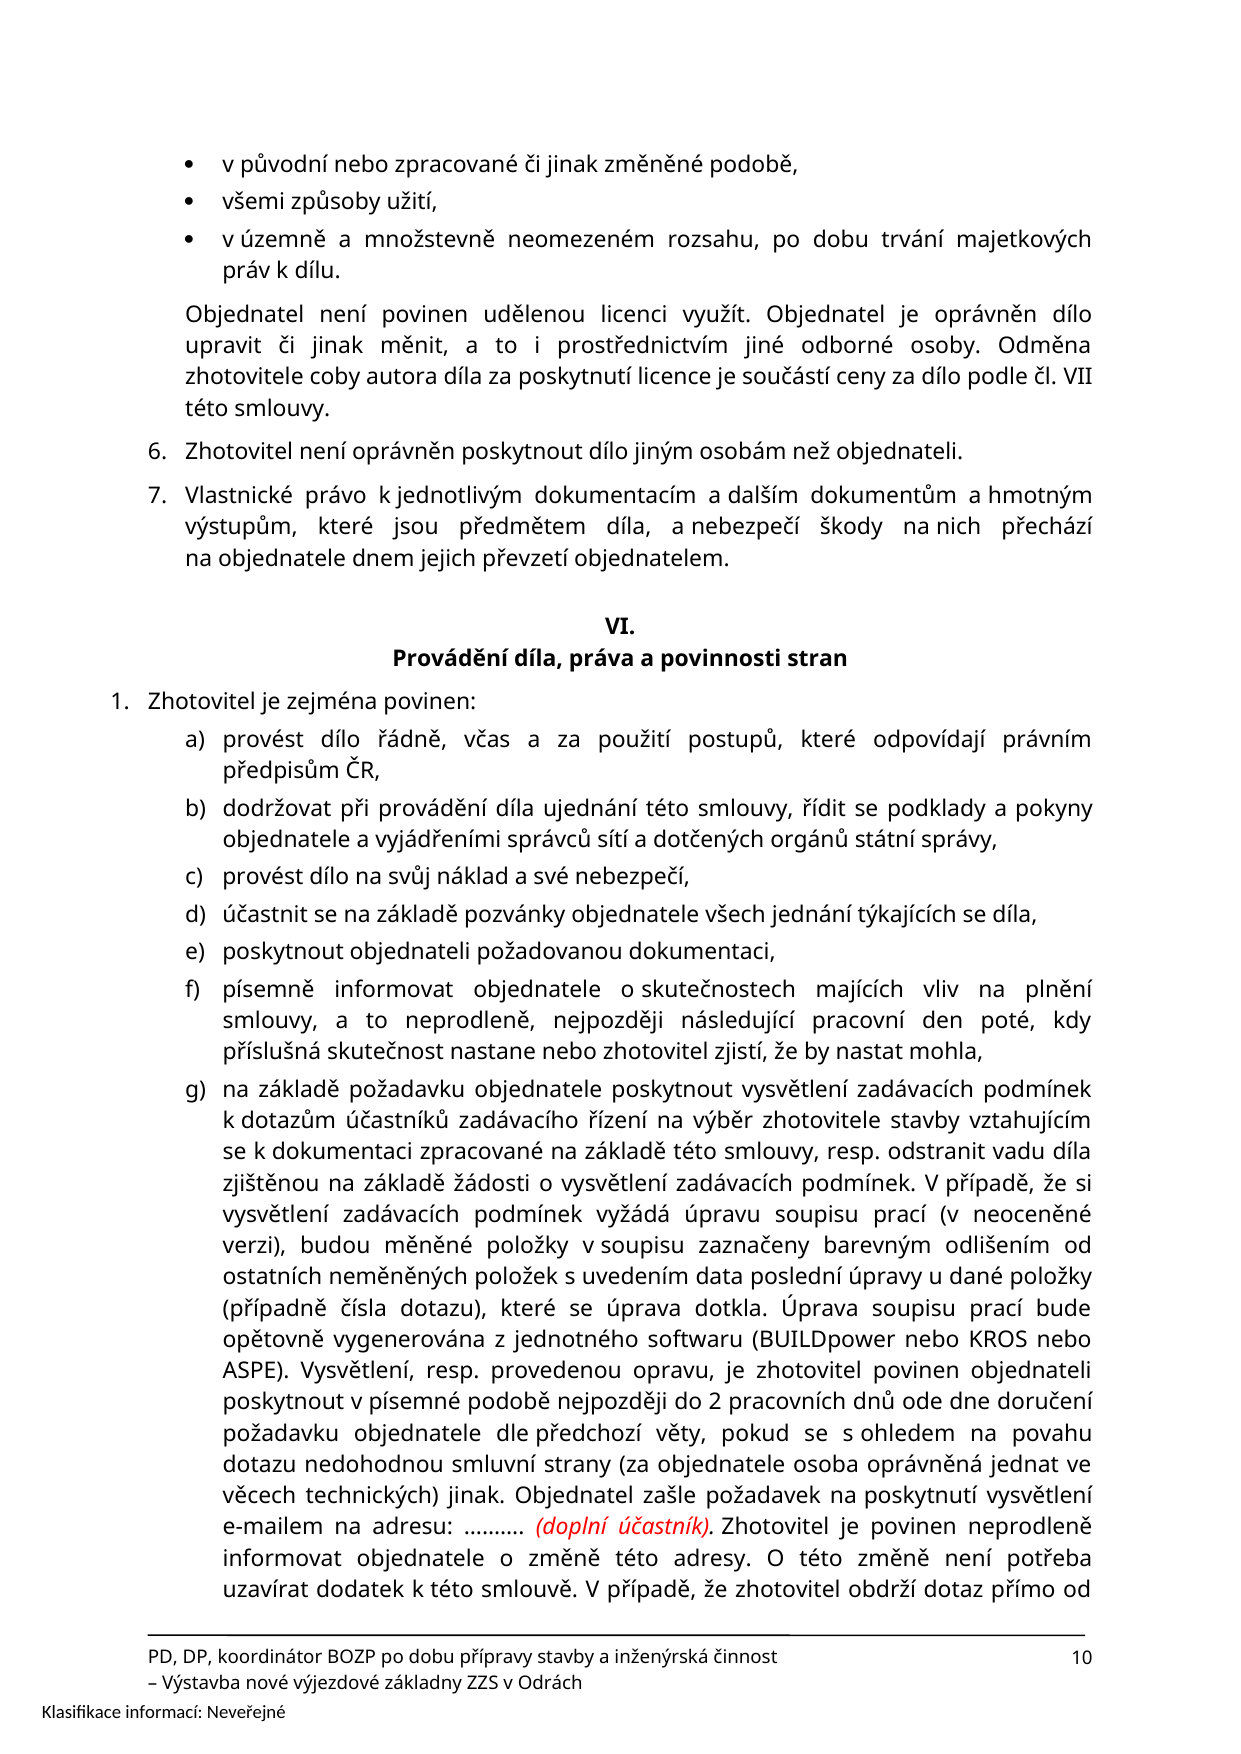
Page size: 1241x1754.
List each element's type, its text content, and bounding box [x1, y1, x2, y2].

list Zhotovitel není oprávněn poskytnout dílo jiným osobám než objednateli. [148, 435, 1092, 466]
list v územně a množstevně neomezeném rozsahu, po dobu trvání majetkových práv k dílu. [185, 223, 1092, 285]
list Vlastnické právo k jednotlivým dokumentacím a dalším dokumentům a hmotným výstupům, které jsou předmětem díla, a nebezpečí škody na nich přechází na objednatele dnem jejich převzetí objednatelem. [148, 479, 1092, 573]
list účastnit se na základě pozvánky objednatele všech jednání týkajících se díla, [185, 898, 1092, 929]
list provést dílo na svůj náklad a své nebezpečí, [185, 860, 1092, 891]
list poskytnout objednateli požadovanou dokumentaci, [185, 935, 1092, 966]
list všemi způsoby užití, [185, 185, 1092, 216]
text VI. Provádění díla, práva a povinnosti stran [148, 610, 1092, 673]
list dodržovat při provádění díla ujednání této smlouvy, řídit se podklady a pokyny objednatele a vyjádřeními správců sítí a dotčených orgánů státní správy, [185, 791, 1092, 854]
text Objednatel není povinen udělenou licenci využít. Objednatel je oprávněn dílo upravit či jinak měnit, a to i prostřednictvím jiné odborné osoby. Odměna zhotovitele coby autora díla za poskytnutí licence je součástí ceny za dílo podle čl. VII této smlouvy. [185, 298, 1092, 423]
list v původní nebo zpracované či jinak změněné podobě, [185, 148, 1092, 179]
list Zhotovitel je zejména povinen: [110, 685, 1092, 716]
list písemně informovat objednatele o skutečnostech majících vliv na plnění smlouvy, a to neprodleně, nejpozději následující pracovní den poté, kdy příslušná skutečnost nastane nebo zhotovitel zjistí, že by nastat mohla, [185, 973, 1092, 1066]
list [185, 1073, 1092, 1604]
list provést dílo řádně, včas a za použití postupů, které odpovídají právním předpisům ČR, [185, 723, 1092, 785]
